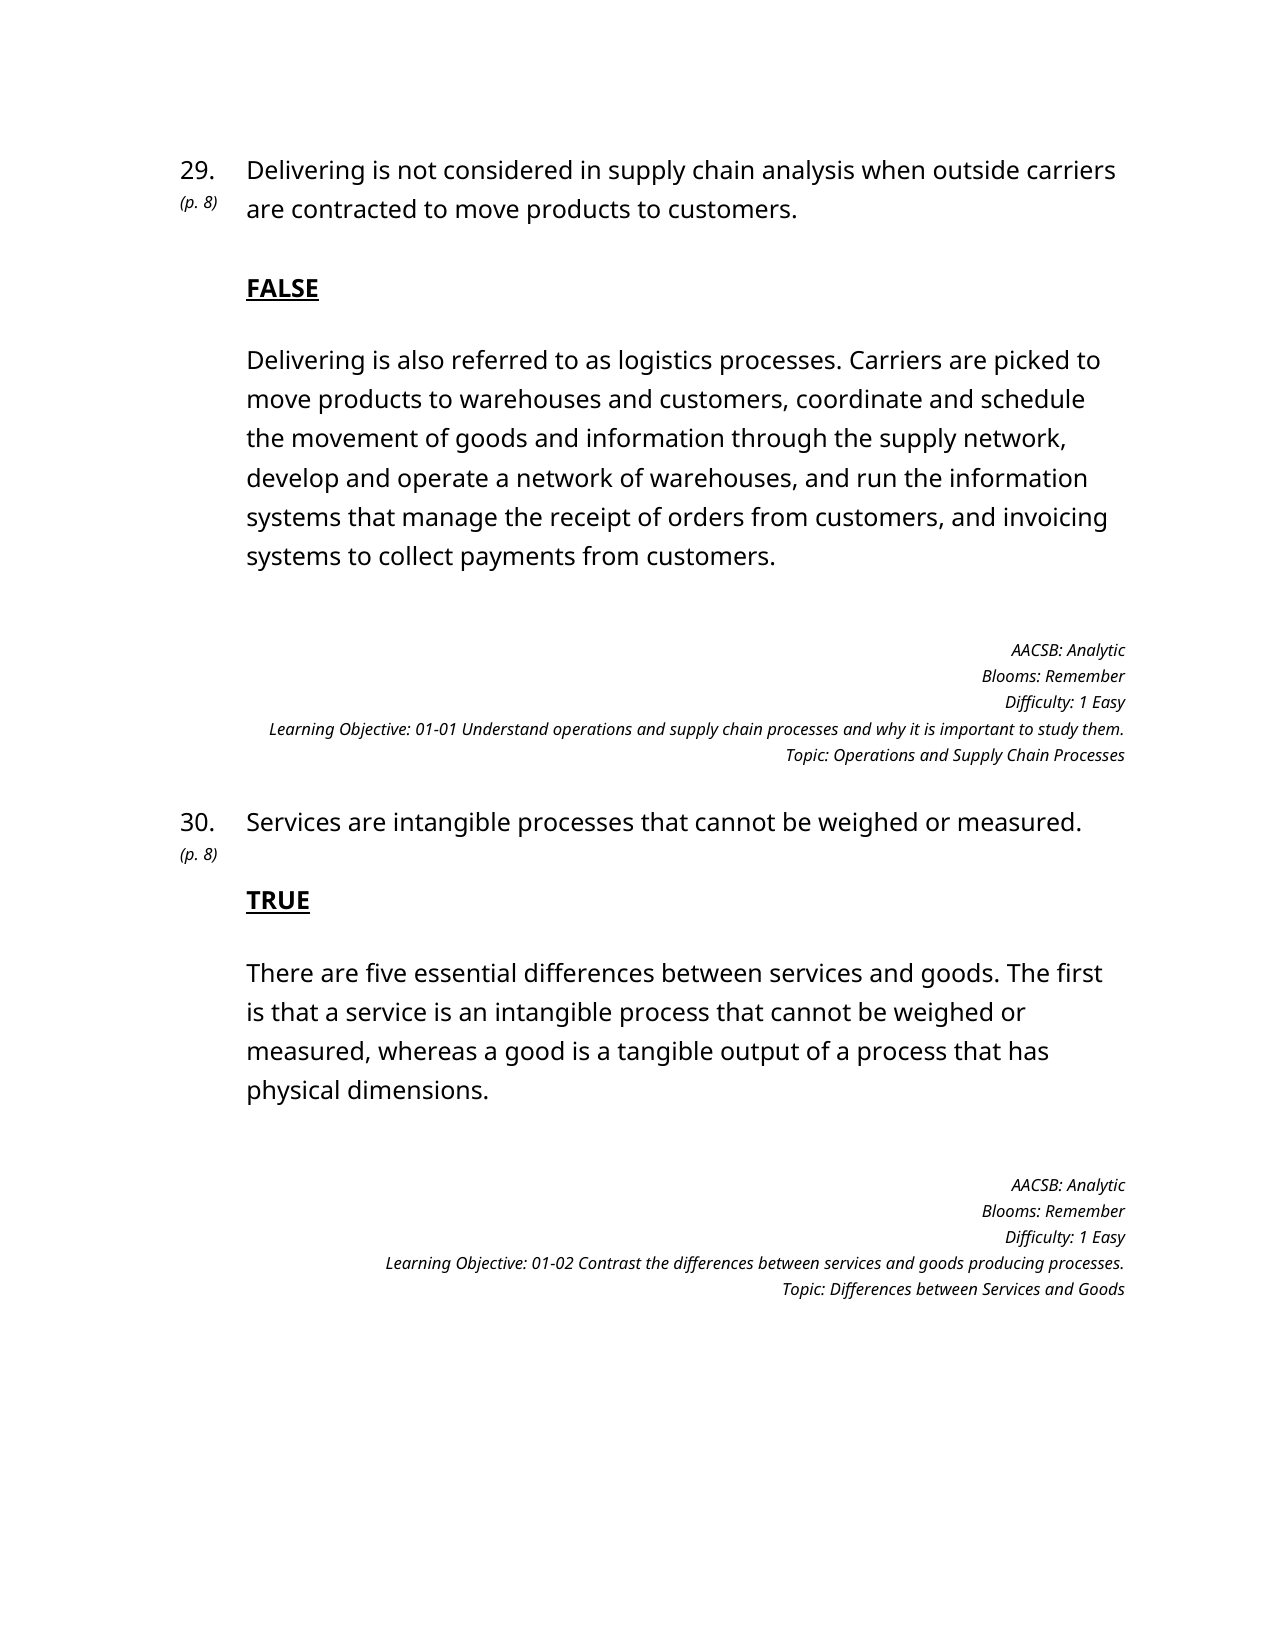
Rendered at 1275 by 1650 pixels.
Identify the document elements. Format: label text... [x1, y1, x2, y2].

table_header Services are intangible processes that cannot be weighed or measured. TRUE There are five essential differences between services and goods. The first is that a service is an intangible process that cannot be weighed or measured, whereas a good is a tangible output of a process that has physical dimensions. [246, 805, 1125, 1144]
table_header AACSB: Analytic Blooms: Remember Difficulty: 1 Easy Learning Objective: 01-02 Contrast the differences between services and goods producing processes. Topic: Differences between Services and Goods [180, 1173, 1125, 1336]
table_header Delivering is not considered in supply chain analysis when outside carriers are contracted to move products to customers. FALSE Delivering is also referred to as logistics processes. Carriers are picked to move products to warehouses and customers, coordinate and schedule the movement of goods and information through the supply network, develop and operate a network of warehouses, and run the information systems that manage the receipt of orders from customers, and invoicing systems to collect payments from customers. [246, 153, 1125, 610]
table_header 29. (p. 8) [180, 153, 246, 610]
table_header AACSB: Analytic Blooms: Remember Difficulty: 1 Easy Learning Objective: 01-01 Understand operations and supply chain processes and why it is important to study them. Topic: Operations and Supply Chain Processes [180, 639, 1125, 802]
table_header 30. (p. 8) [180, 805, 246, 1144]
